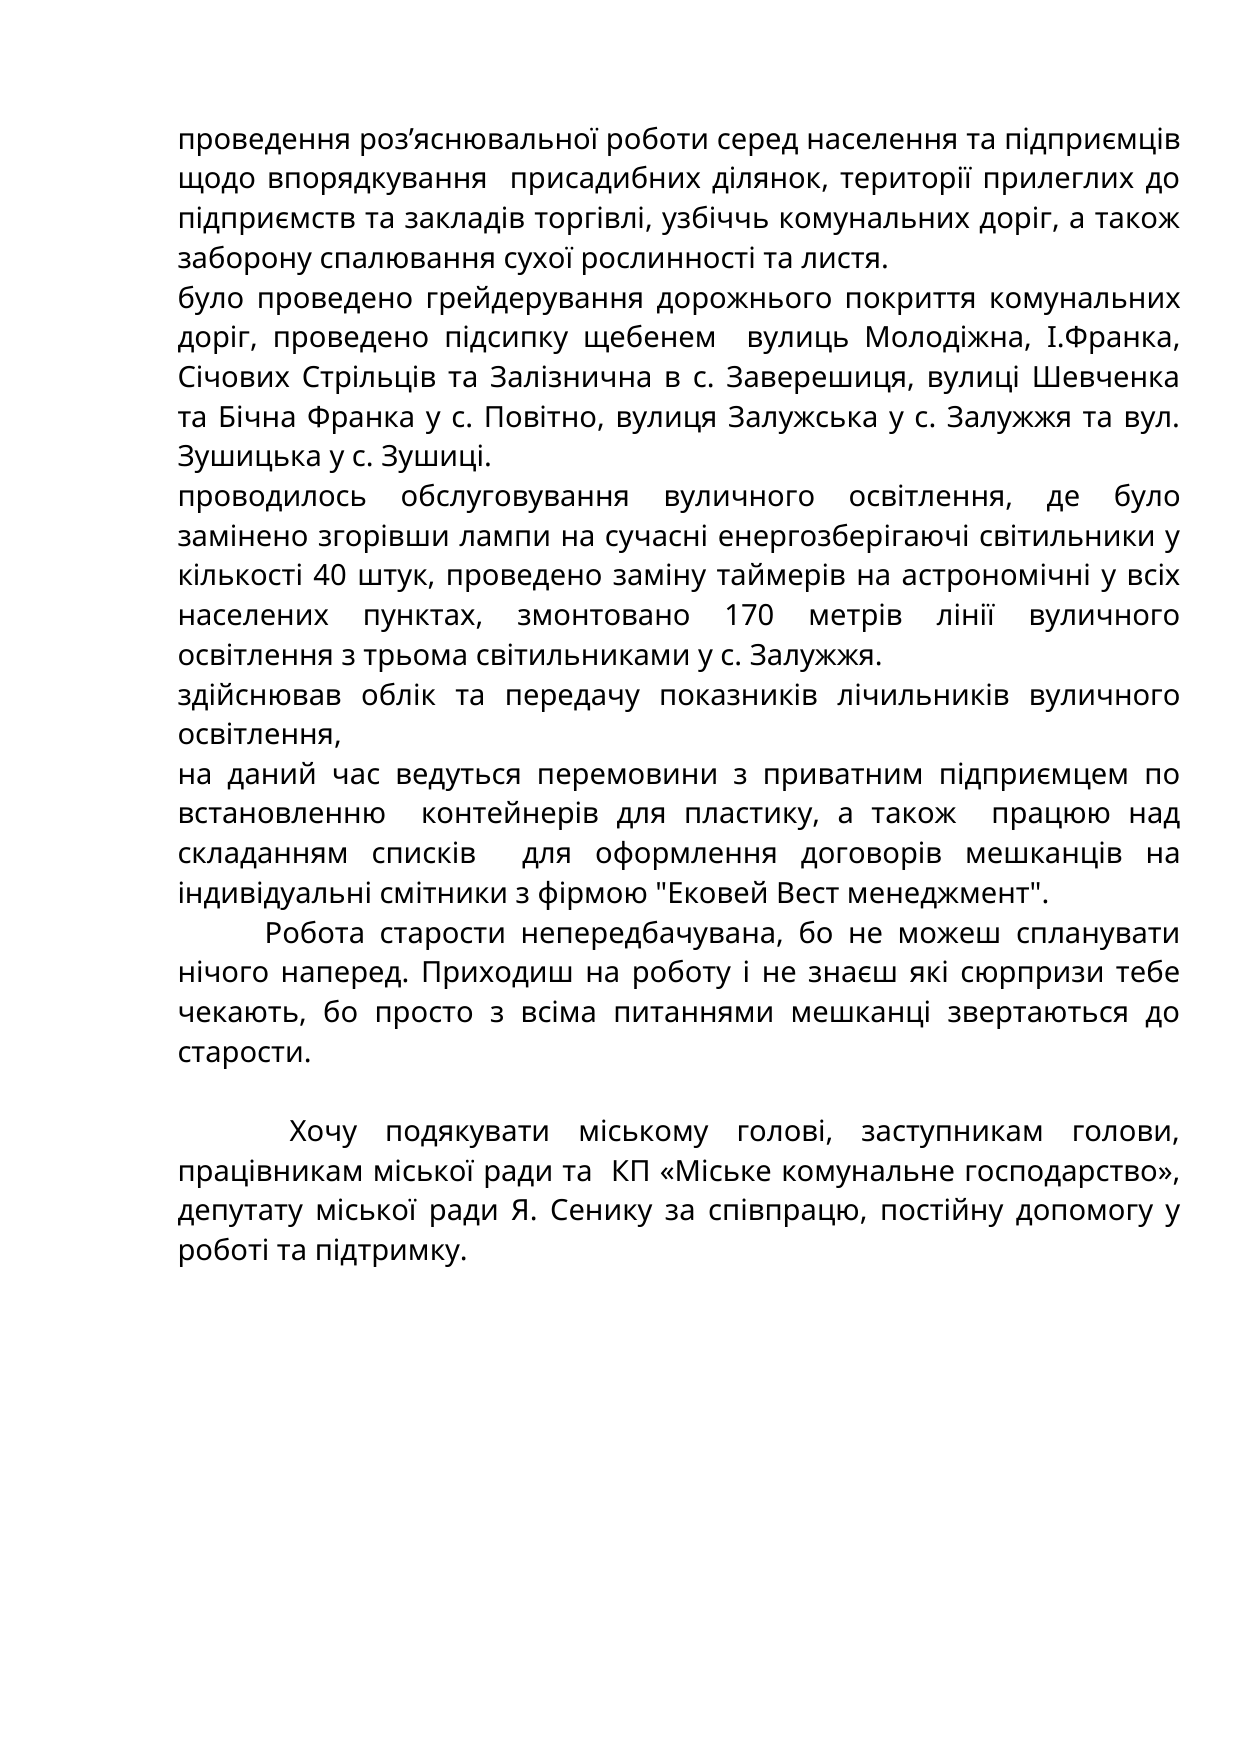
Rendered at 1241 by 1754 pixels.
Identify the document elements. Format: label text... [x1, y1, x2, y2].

text Робота старости непередбачувана, бо не можеш спланувати нічого наперед. Приходиш на роботу і не знаєш які сюрпризи тебе чекають, бо просто з всіма питаннями мешканці звертаються до старости. [177, 912, 1181, 1071]
text проводилось обслуговування вуличного освітлення, де було замінено згорівши лампи на сучасні енергозберігаючі світильники у кількості 40 штук, проведено заміну таймерів на астрономічні у всіх населених пунктах, змонтовано 170 метрів лінії вуличного освітлення з трьома світильниками у с. Залужжя. [177, 475, 1181, 674]
text на даний час ведуться перемовини з приватним підприємцем по встановленню контейнерів для пластику, а також працюю над складанням списків для оформлення договорів мешканців на індивідуальні смітники з фірмою "Ековей Вест менеджмент". [177, 753, 1181, 912]
text здійснював облік та передачу показників лічильників вуличного освітлення, [177, 674, 1181, 753]
text проведення роз’яснювальної роботи серед населення та підприємців щодо впорядкування присадибних ділянок, території прилеглих до підприємств та закладів торгівлі, узбіччь комунальних доріг, а також заборону спалювання сухої рослинності та листя. [177, 118, 1181, 277]
text Хочу подякувати міському голові, заступникам голови, працівникам міської ради та КП «Міське комунальне господарство», депутату міської ради Я. Сенику за співпрацю, постійну допомогу у роботі та підтримку. [177, 1110, 1181, 1269]
text було проведено грейдерування дорожнього покриття комунальних доріг, проведено підсипку щебенем вулиць Молодіжна, І.Франка, Січових Стрільців та Залізнична в с. Заверешиця, вулиці Шевченка та Бічна Франка у с. Повітно, вулиця Залужська у с. Залужжя та вул. Зушицька у с. Зушиці. [177, 277, 1181, 475]
